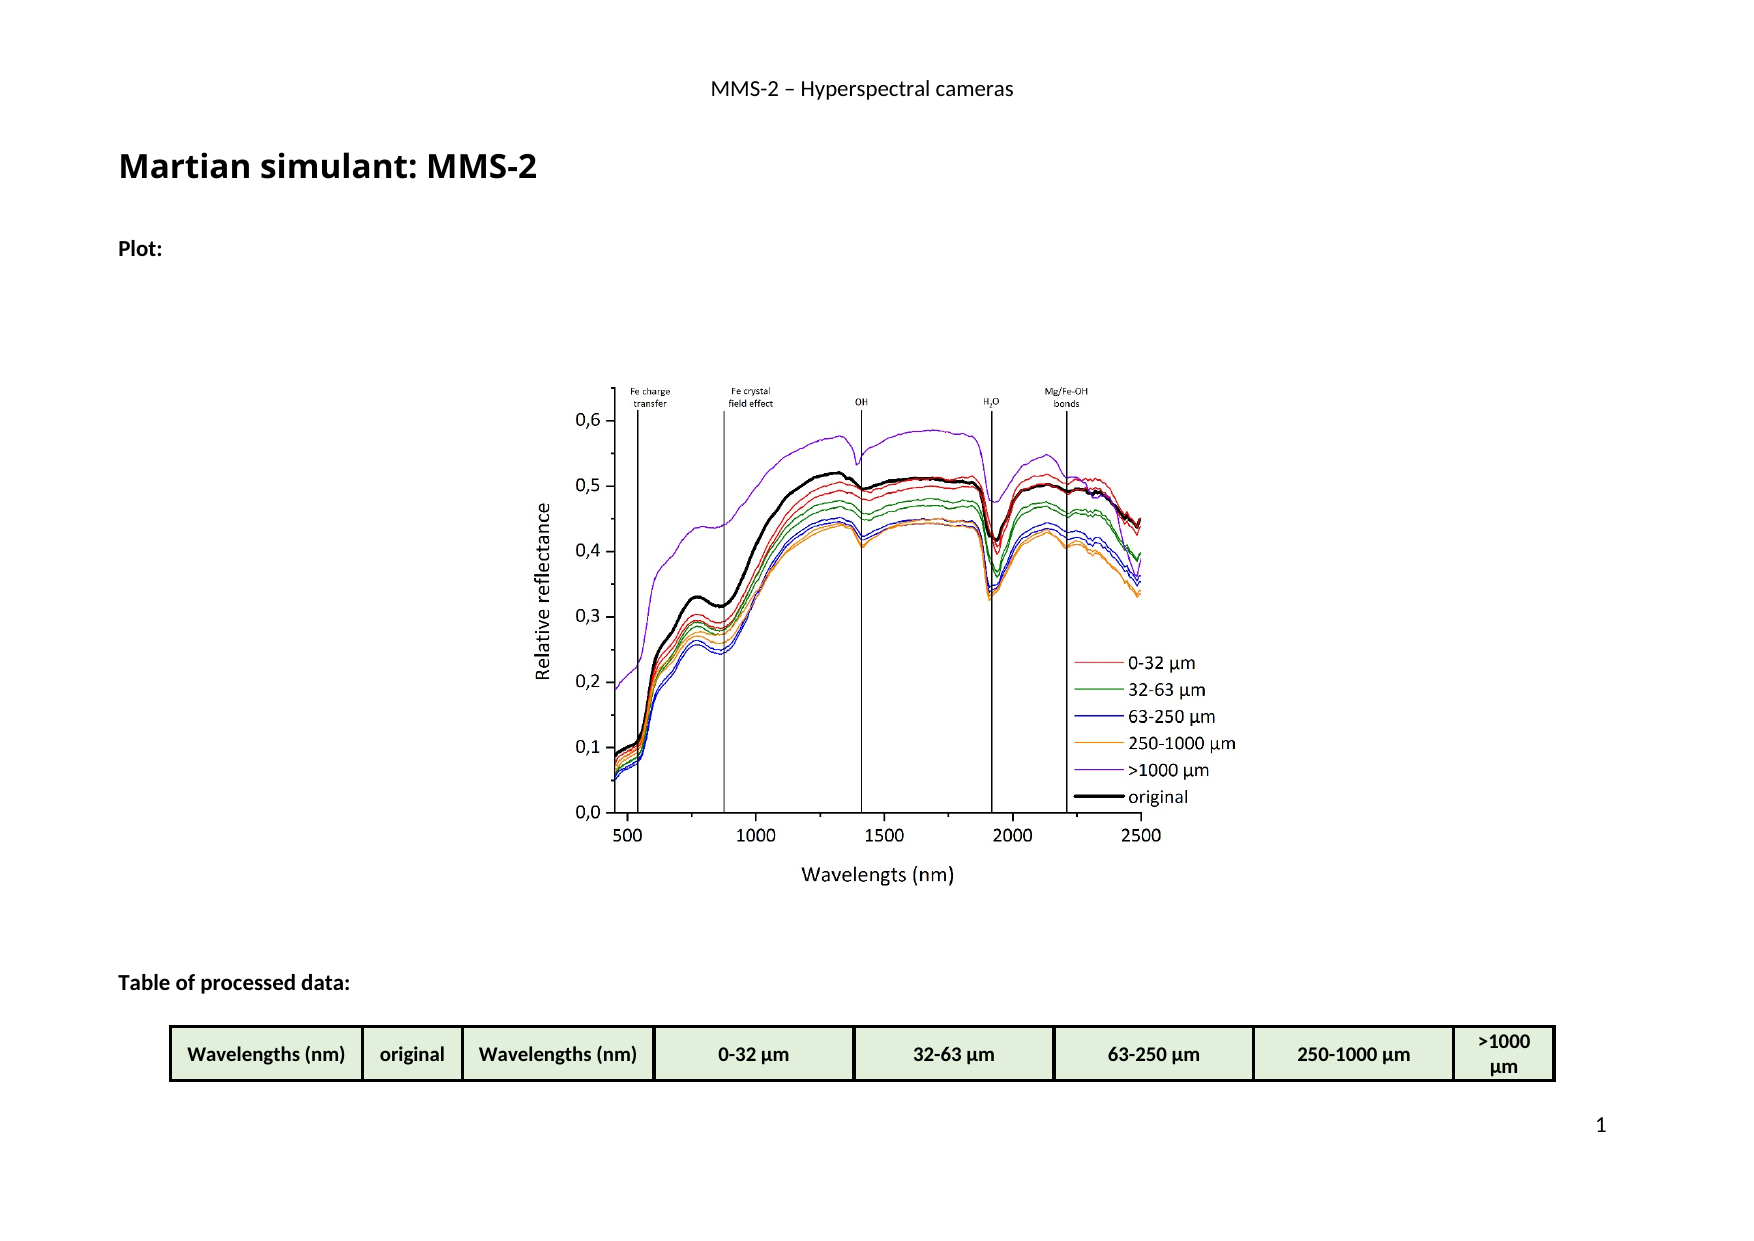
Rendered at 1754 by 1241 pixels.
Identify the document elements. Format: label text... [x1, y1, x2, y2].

table_header original [364, 1028, 461, 1079]
table_header 250-1000 µm [1255, 1028, 1452, 1079]
table_header 0-32 µm [656, 1028, 852, 1079]
text Table of processed data: [118, 968, 1606, 996]
table_header 32-63 µm [856, 1028, 1052, 1079]
table_header >1000 µm [1455, 1028, 1552, 1079]
table_header 63-250 µm [1056, 1028, 1252, 1079]
picture [476, 320, 1248, 911]
text Plot: [118, 234, 1606, 262]
table_header Wavelengths (nm) [464, 1028, 652, 1079]
subtitle Martian simulant: MMS-2 [118, 143, 1606, 188]
table_header Wavelengths (nm) [172, 1028, 361, 1079]
